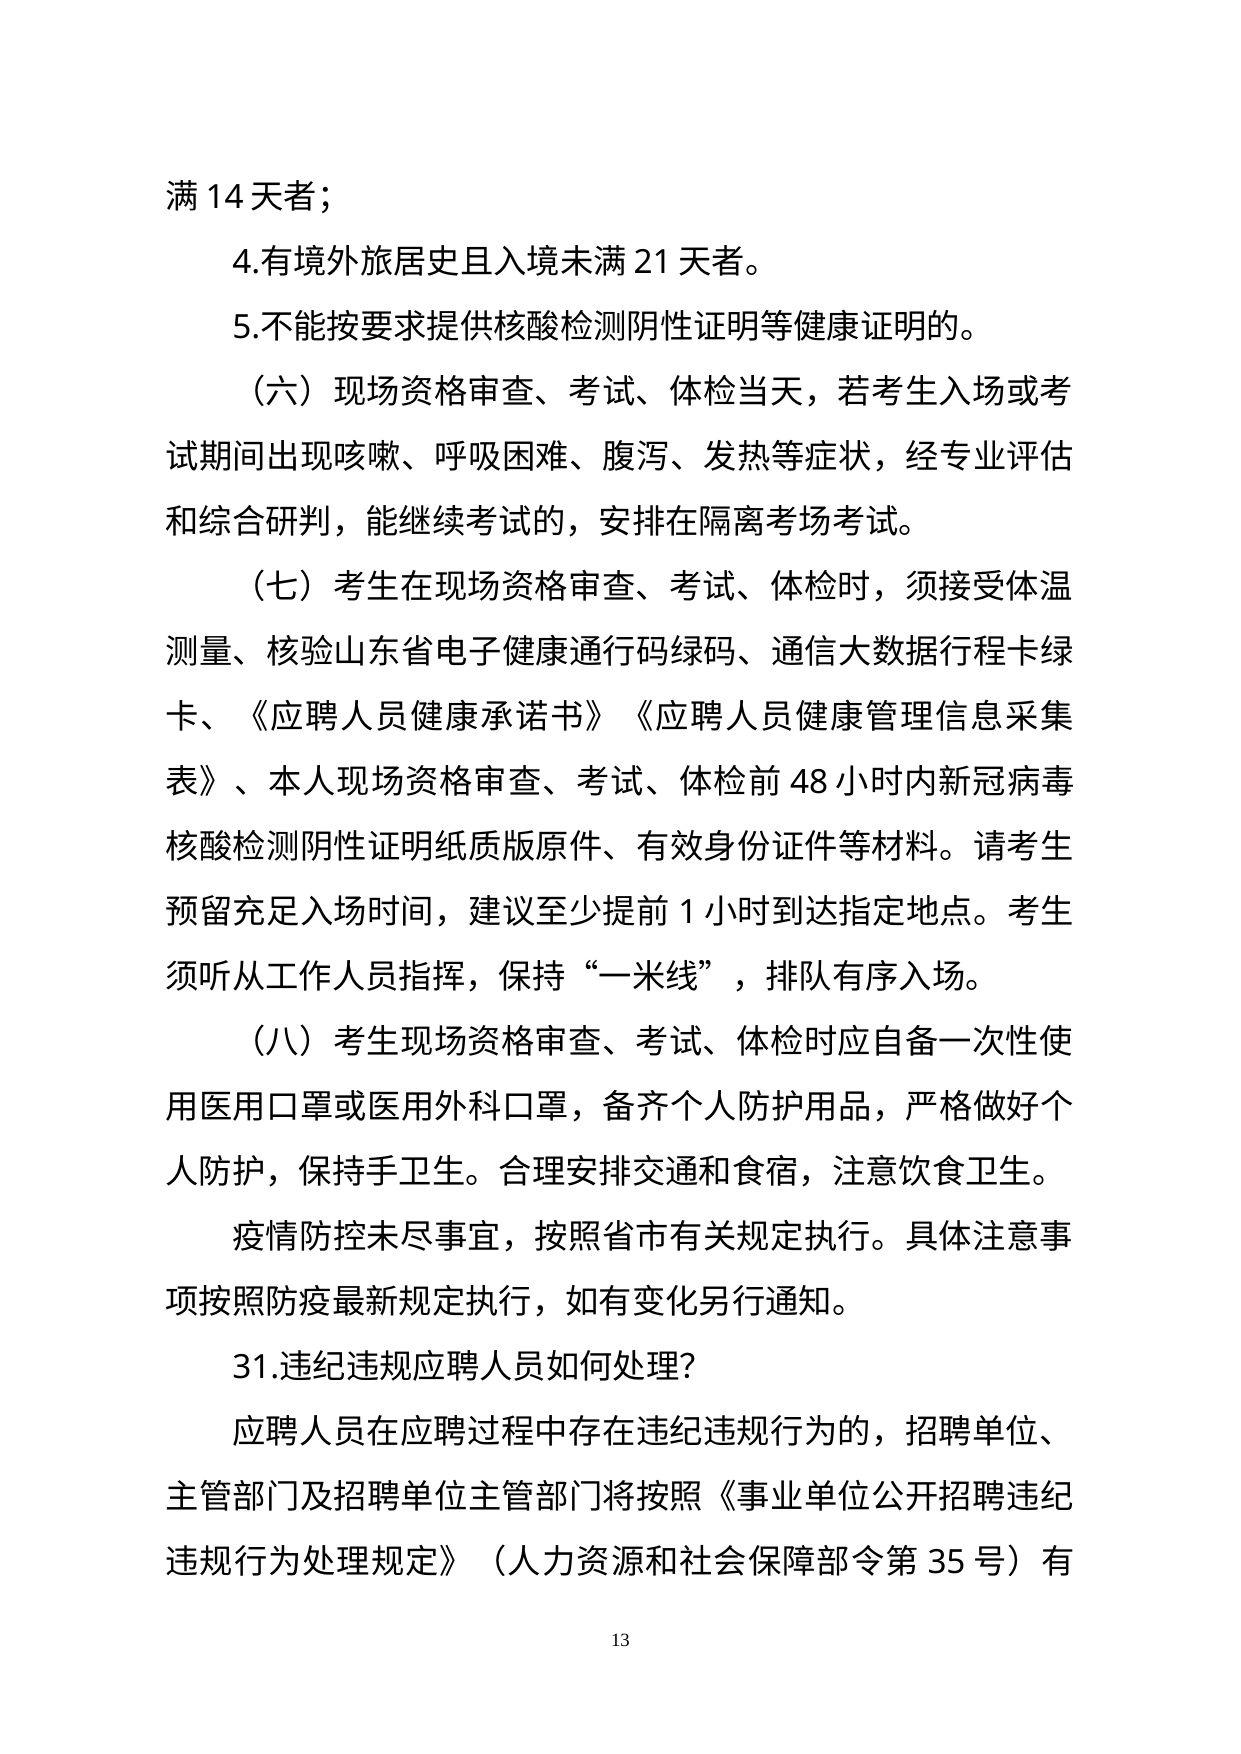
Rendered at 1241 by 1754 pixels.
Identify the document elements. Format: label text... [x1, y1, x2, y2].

text （六）现场资格审查、考试、体检当天，若考生入场或考试期间出现咳嗽、呼吸困难、腹泻、发热等症状，经专业评估和综合研判，能继续考试的，安排在隔离考场考试。 [165, 357, 1075, 552]
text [165, 1397, 1075, 1592]
text 疫情防控未尽事宜，按照省市有关规定执行。具体注意事项按照防疫最新规定执行，如有变化另行通知。 [165, 1202, 1075, 1332]
text 4.有境外旅居史且入境未满21天者。 [165, 227, 1075, 292]
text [165, 162, 1075, 227]
text （八）考生现场资格审查、考试、体检时应自备一次性使用医用口罩或医用外科口罩，备齐个人防护用品，严格做好个人防护，保持手卫生。合理安排交通和食宿，注意饮食卫生。 [165, 1007, 1075, 1202]
text 5.不能按要求提供核酸检测阴性证明等健康证明的。 [165, 292, 1075, 357]
text （七）考生在现场资格审查、考试、体检时，须接受体温测量、核验山东省电子健康通行码绿码、通信大数据行程卡绿卡、《应聘人员健康承诺书》《应聘人员健康管理信息采集表》、本人现场资格审查、考试、体检前48小时内新冠病毒核酸检测阴性证明纸质版原件、有效身份证件等材料。请考生预留充足入场时间，建议至少提前1小时到达指定地点。考生须听从工作人员指挥，保持“一米线”，排队有序入场。 [165, 552, 1075, 1007]
text 31.违纪违规应聘人员如何处理？ [165, 1332, 1075, 1397]
